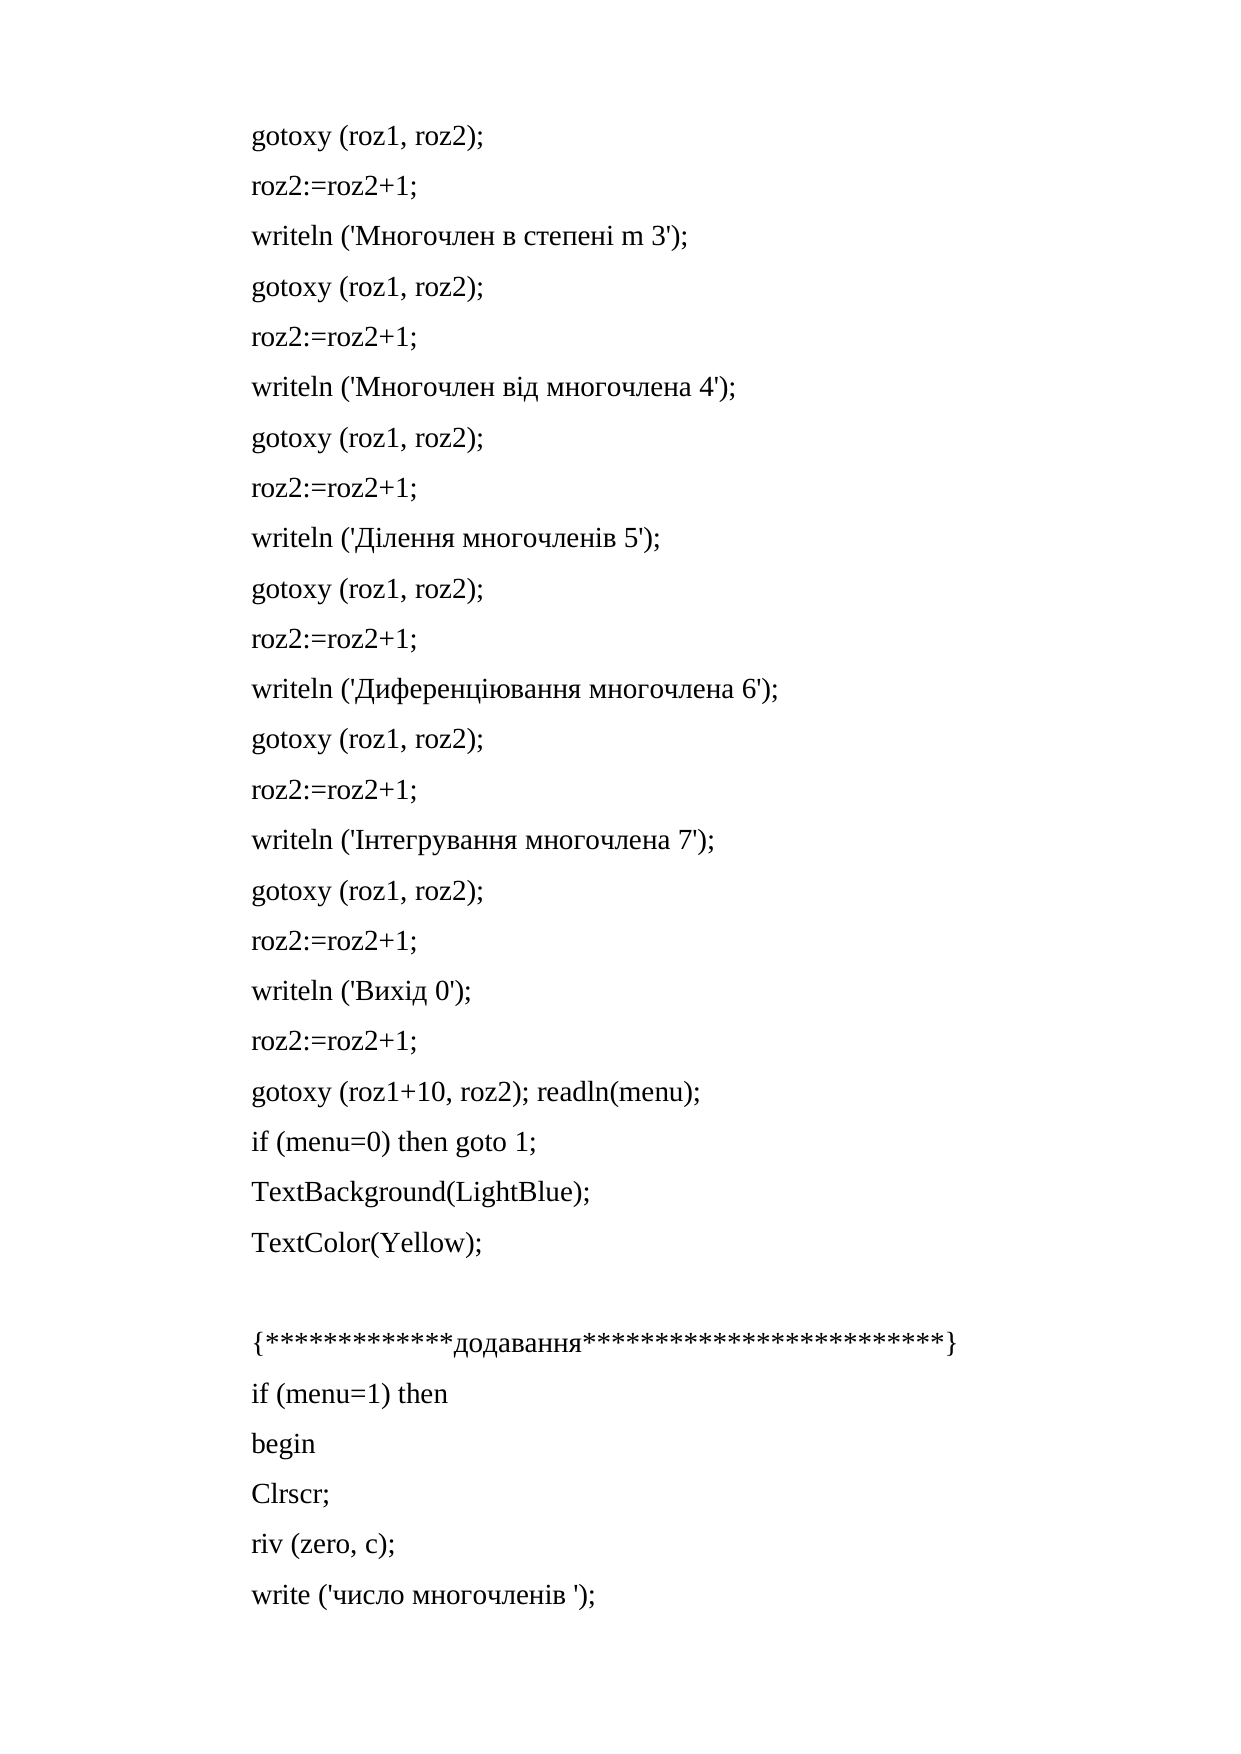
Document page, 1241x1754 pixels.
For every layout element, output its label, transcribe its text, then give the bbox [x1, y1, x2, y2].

text gotoxy (roz1, roz2); [177, 571, 1152, 604]
text write ('число многочленiв '); [177, 1577, 1152, 1611]
text {*************додавання*************************} [177, 1326, 1152, 1359]
text writeln ('Iнтегрування многочлена 7'); [177, 822, 1152, 856]
text gotoxy (roz1, roz2); [177, 269, 1152, 303]
text gotoxy (roz1, roz2); [177, 118, 1152, 152]
text gotoxy (roz1, roz2); [177, 873, 1152, 906]
text roz2:=roz2+1; [177, 923, 1152, 957]
text roz2:=roz2+1; [177, 470, 1152, 504]
text gotoxy (roz1+10, roz2); readln(menu); [177, 1074, 1152, 1108]
text roz2:=roz2+1; [177, 1024, 1152, 1057]
text writeln ('Многочлен вiд многочлена 4'); [177, 370, 1152, 403]
text begin [177, 1426, 1152, 1460]
text gotoxy (roz1, roz2); [177, 722, 1152, 755]
text writeln ('Диференцiювання многочлена 6'); [177, 672, 1152, 705]
text gotoxy (roz1, roz2); [177, 420, 1152, 453]
text writeln ('Вихiд 0'); [177, 973, 1152, 1007]
text writeln ('Многочлен в степенi m 3'); [177, 219, 1152, 252]
text if (menu=1) then [177, 1376, 1152, 1409]
text riv (zero, c); [177, 1527, 1152, 1560]
text roz2:=roz2+1; [177, 168, 1152, 202]
text roz2:=roz2+1; [177, 772, 1152, 806]
text if (menu=0) then goto 1; [177, 1124, 1152, 1158]
text writeln ('Дiлення многочленiв 5'); [177, 521, 1152, 554]
text TextColor(Yellow); [177, 1225, 1152, 1258]
text TextBackground(LightBlue); [177, 1175, 1152, 1208]
text roz2:=roz2+1; [177, 621, 1152, 655]
text Clrscr; [177, 1477, 1152, 1510]
text roz2:=roz2+1; [177, 319, 1152, 353]
